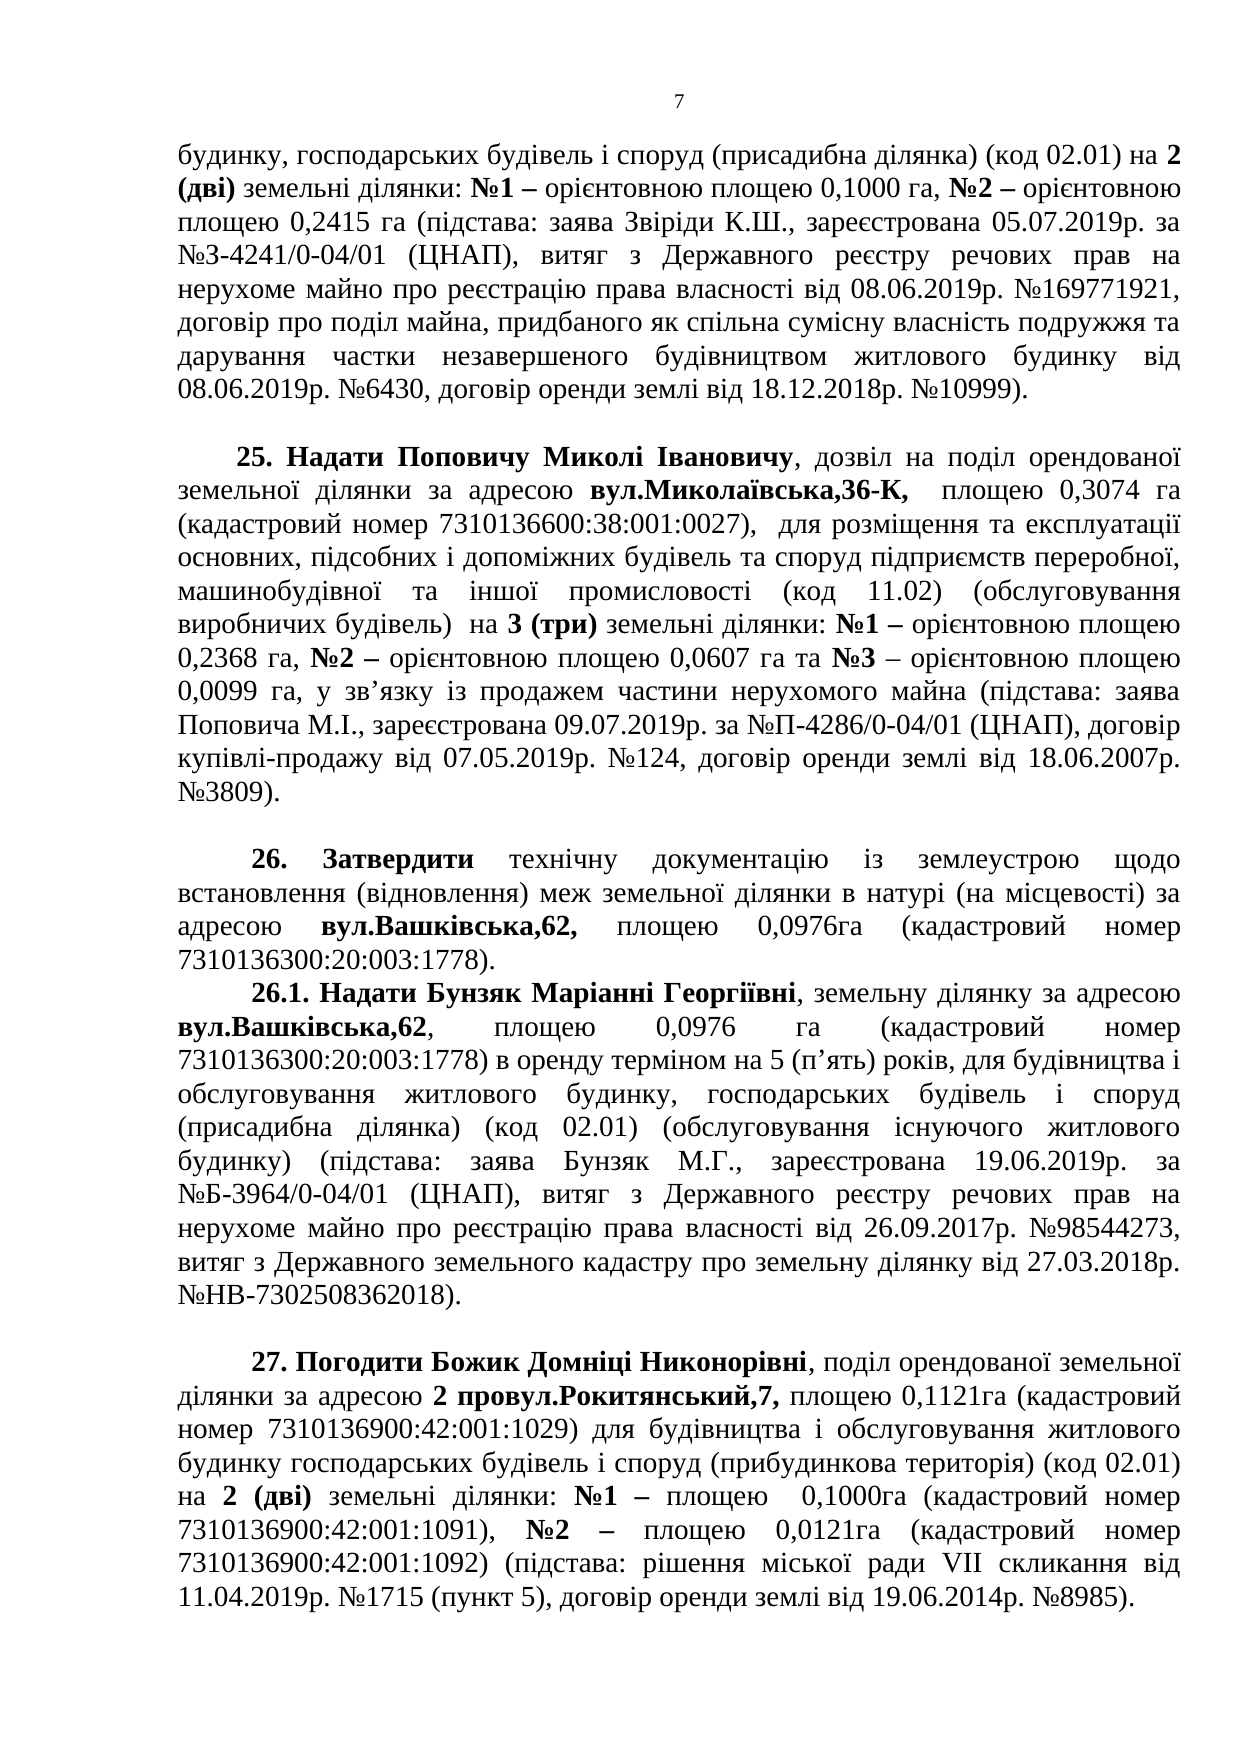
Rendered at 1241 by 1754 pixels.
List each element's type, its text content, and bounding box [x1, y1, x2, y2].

text 26. Затвердити технічну документацію із землеустрою щодо встановлення (відновлення) меж земельної ділянки в натурі (на місцевості) за адресою вул.Вашківська,62, площею 0,0976га (кадастровий номер 7310136300:20:003:1778). [177, 841, 1181, 975]
text 26.1. Надати Бунзяк Маріанні Георгіївні, земельну ділянку за адресою вул.Вашківська,62, площею (кадастровий номер 7310136300:20:003:1778) в оренду терміном на 5 (п’ять) років, для будівництва і обслуговування житлового будинку, господарських будівель і споруд (присадибна ділянка) (код 02.01) (обслуговування існуючого житлового будинку) (підстава: заява Бунзяк М.Г., зареєстрована 19.06.2019р. за №Б-3964/0-04/01 (ЦНАП), витяг з Державного реєстру речових прав на нерухоме майно про реєстрацію права власності від 26.09.2017р. №98544273, витяг з Державного земельного кадастру про земельну ділянку від 27.03.2018р. №НВ-7302508362018). [177, 975, 1181, 1311]
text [177, 137, 1181, 405]
text 27. Погодити Божик Домніці Никонорівні, поділ орендованої земельної ділянки за адресою 2 провул.Рокитянський,7, площею 0,1121га (кадастровий номер 7310136900:42:001:1029) для будівництва і обслуговування житлового будинку господарських будівель і споруд (прибудинкова територія) (код 02.01) на 2 (дві) земельні ділянки: №1 – площею 0,1000га (кадастровий номер 7310136900:42:001:1091), №2 – площею 0,0121га (кадастровий номер 7310136900:42:001:1092) (підстава: рішення міської ради VIІ скликання від 11.04.2019р. №1715 (пункт 5), договір оренди землі від 19.06.2014р. №8985). [177, 1344, 1181, 1613]
text 25. Надати Поповичу Миколі Івановичу, дозвіл на поділ орендованої земельної ділянки за адресою вул.Миколаївська,36-К, площею (кадастровий номер 7310136600:38:001:0027), для розміщення та експлуатації основних, підсобних і допоміжних будівель та споруд підприємств переробної, машинобудівної та іншої промисловості (код 11.02) (обслуговування виробничих будівель) на 3 (три) земельні ділянки: №1 – орієнтовною площею , №2 – орієнтовною площею та №3 – орієнтовною площею , у зв’язку із продажем частини нерухомого майна (підстава: заява Поповича М.І., зареєстрована 09.07.2019р. за №П-4286/0-04/01 (ЦНАП), договір купівлі-продажу від 07.05.2019р. №124, договір оренди землі від 18.06.2007р. №3809). [177, 439, 1181, 808]
